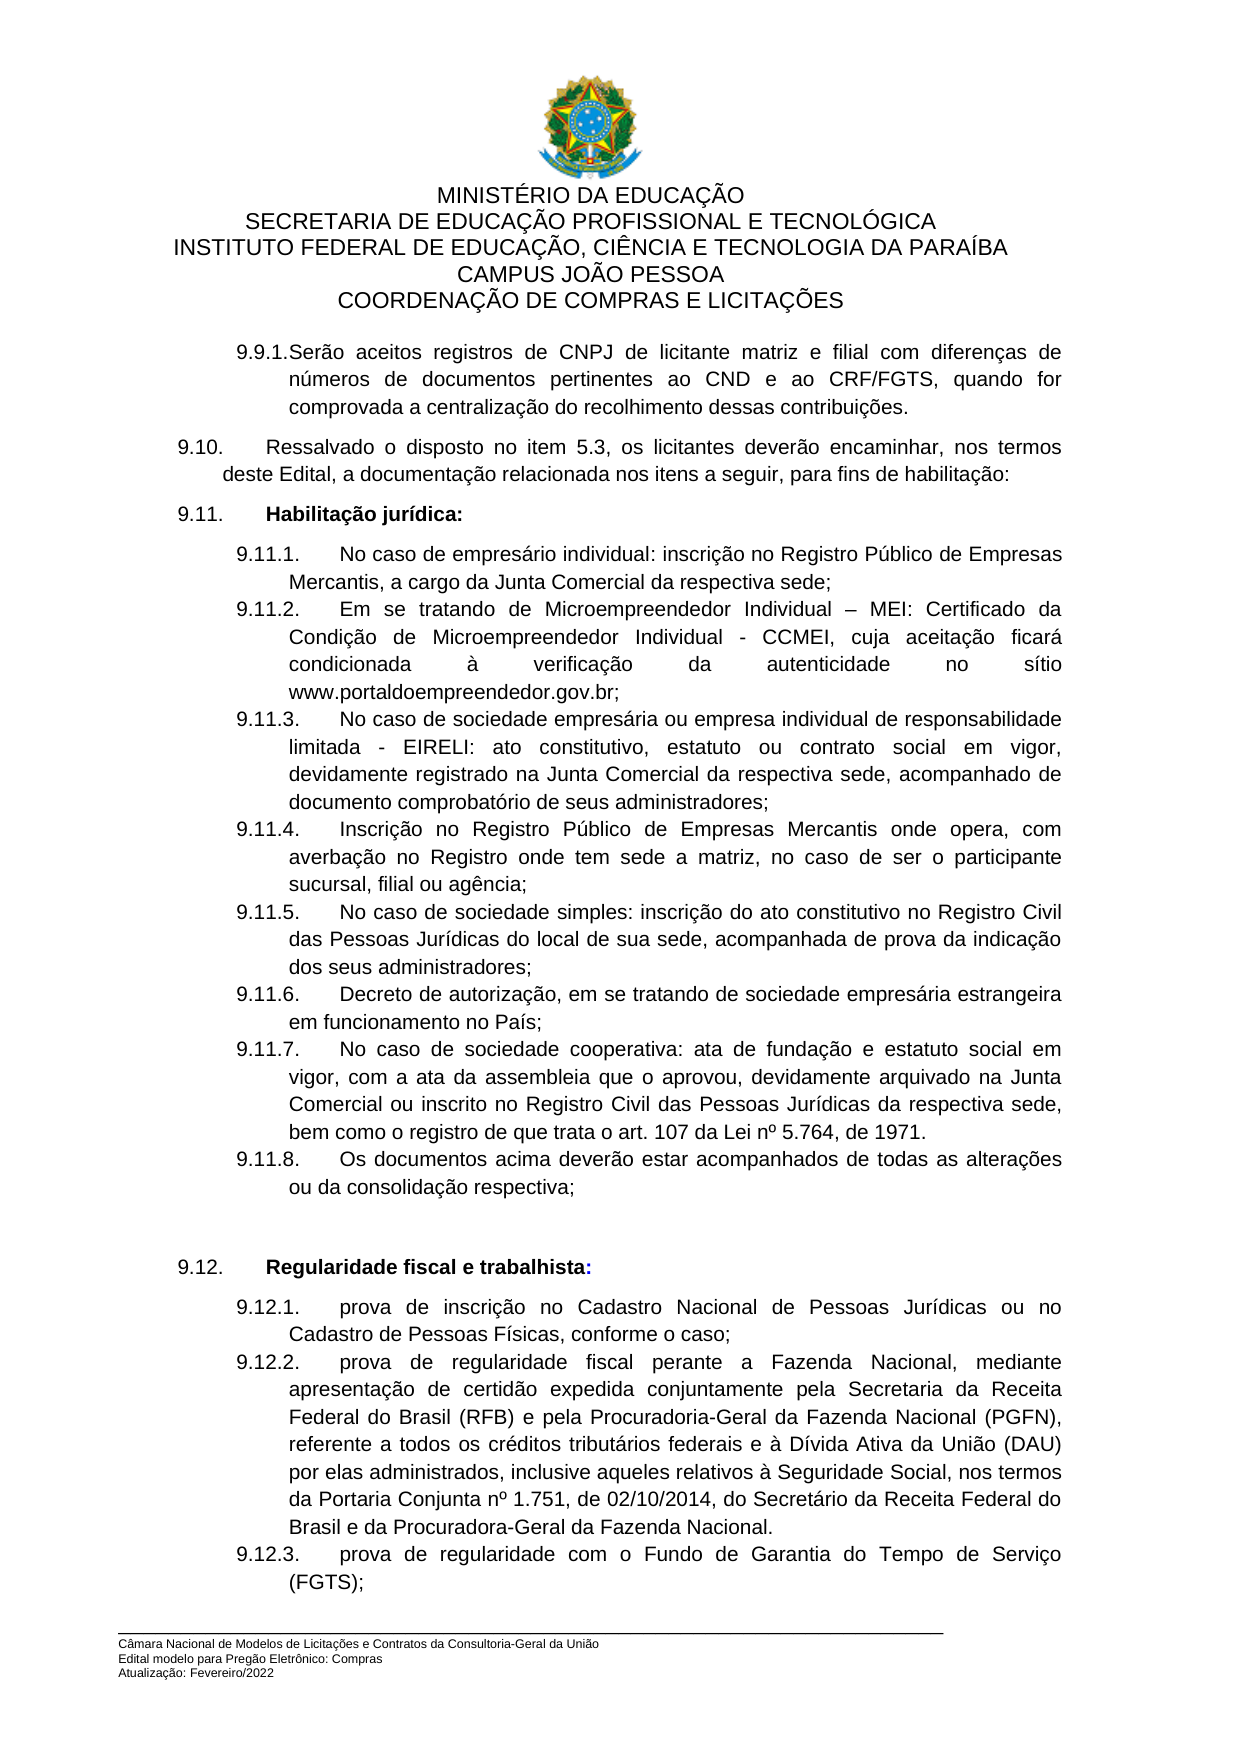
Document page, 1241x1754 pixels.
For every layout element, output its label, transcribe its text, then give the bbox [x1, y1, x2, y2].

list No caso de sociedade cooperativa: ata de fundação e estatuto social em vigor, com a ata da assembleia que o aprovou, devidamente arquivado na Junta Comercial ou inscrito no Registro Civil das Pessoas Jurídicas da respectiva sede, bem como o registro de que trata o art. 107 da Lei nº 5.764, de 1971. [236, 1037, 1063, 1144]
list Ressalvado o disposto no item 5.3, os licitantes deverão encaminhar, nos termos deste Edital, a documentação relacionada nos itens a seguir, para fins de habilitação: [177, 435, 1063, 486]
list prova de inscrição no Cadastro Nacional de Pessoas Jurídicas ou no Cadastro de Pessoas Físicas, conforme o caso; [236, 1295, 1063, 1346]
list Os documentos acima deverão estar acompanhados de todas as alterações ou da consolidação respectiva; [236, 1147, 1063, 1199]
list Em se tratando de Microempreendedor Individual – MEI: Certificado da Condição de Microempreendedor Individual - CCMEI, cuja aceitação ficará condicionada à verificação da autenticidade no sítio www.portaldoempreendedor.gov.br; [236, 597, 1063, 704]
list No caso de sociedade simples: inscrição do ato constitutivo no Registro Civil das Pessoas Jurídicas do local de sua sede, acompanhada de prova da indicação dos seus administradores; [236, 900, 1063, 979]
list Decreto de autorização, em se tratando de sociedade empresária estrangeira em funcionamento no País; [236, 982, 1063, 1034]
list prova de regularidade fiscal perante a Fazenda Nacional, mediante apresentação de certidão expedida conjuntamente pela Secretaria da Receita Federal do Brasil (RFB) e pela Procuradoria-Geral da Fazenda Nacional (PGFN), referente a todos os créditos tributários federais e à Dívida Ativa da União (DAU) por elas administrados, inclusive aqueles relativos à Seguridade Social, nos termos da Portaria Conjunta nº 1.751, de 02/10/2014, do Secretário da Receita Federal do Brasil e da Procuradora-Geral da Fazenda Nacional. [236, 1350, 1063, 1539]
list No caso de empresário individual: inscrição no Registro Público de Empresas Mercantis, a cargo da Junta Comercial da respectiva sede; [236, 542, 1063, 594]
list Inscrição no Registro Público de Empresas Mercantis onde opera, com averbação no Registro onde tem sede a matriz, no caso de ser o participante sucursal, filial ou agência; [236, 817, 1063, 896]
list No caso de sociedade empresária ou empresa individual de responsabilidade limitada - EIRELI: ato constitutivo, estatuto ou contrato social em vigor, devidamente registrado na Junta Comercial da respectiva sede, acompanhado de documento comprobatório de seus administradores; [236, 707, 1063, 814]
list prova de regularidade com o Fundo de Garantia do Tempo de Serviço (FGTS); [236, 1542, 1063, 1594]
list Regularidade fiscal e trabalhista: [177, 1255, 1063, 1279]
list Serão aceitos registros de CNPJ de licitante matriz e filial com diferenças de números de documentos pertinentes ao CND e ao CRF/FGTS, quando for comprovada a centralização do recolhimento dessas contribuições. [236, 340, 1063, 419]
list Habilitação jurídica: [177, 502, 1063, 526]
picture [536, 73, 646, 182]
